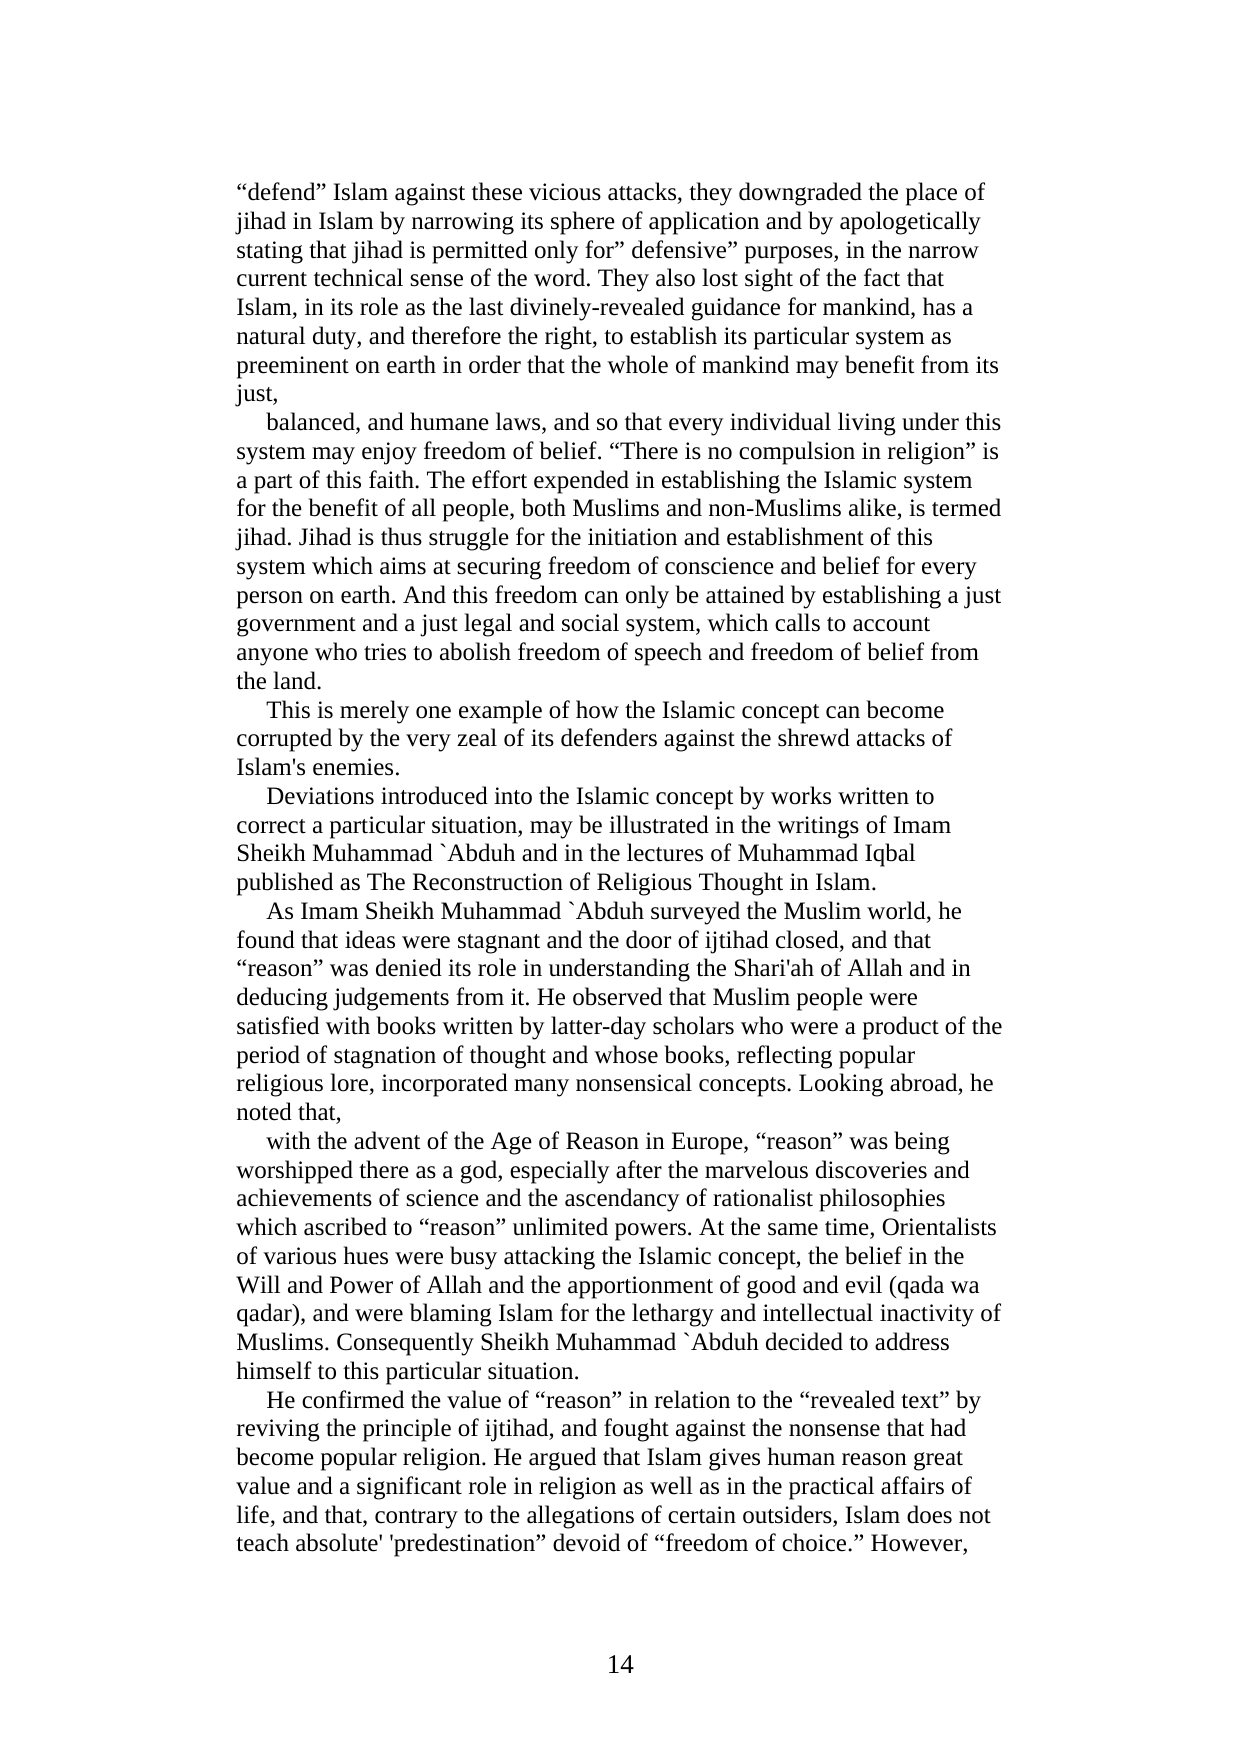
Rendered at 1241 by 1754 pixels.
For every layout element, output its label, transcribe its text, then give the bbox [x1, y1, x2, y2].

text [236, 177, 1004, 407]
text This is merely one example of how the Islamic concept can become corrupted by the very zeal of its defenders against the shrewd attacks of Islam's enemies. [236, 695, 1004, 781]
text balanced, and humane laws, and so that every individual living under this system may enjoy freedom of belief. “There is no compulsion in religion” is a part of this faith. The effort expended in establishing the Islamic system for the benefit of all people, both Muslims and non­-Muslims alike, is termed jihad. Jihad is thus struggle for the initiation and establishment of this system which aims at securing freedom of conscience and belief for every person on earth. And this freedom can only be attained by establishing a just government and a just legal and social system, which calls to account anyone who tries to abolish freedom of speech and freedom of belief from the land. [236, 407, 1004, 695]
text with the advent of the Age of Reason in Europe, “reason” was being worshipped there as a god, especially after the marvelous discoveries and achievements of science and the ascendancy of rationalist philosophies which ascribed to “reason” unlimited powers. At the same time, Orientalists of various hues were busy attacking the Islamic concept, the belief in the Will and Power of Allah and the apportionment of good and evil (qada wa qadar), and were blaming Islam for the lethargy and intellectual inactivity of Muslims. Consequently Sheikh Muhammad `Abduh decided to address himself to this particular situation. [236, 1126, 1004, 1385]
text Deviations introduced into the Islamic concept by works written to correct a particular situation, may be illustrated in the writings of Imam Sheikh Muhammad `Abduh and in the lectures of Muhammad Iqbal published as The Reconstruction of Religious Thought in Islam. [236, 781, 1004, 896]
text As Imam Sheikh Muhammad `Abduh surveyed the Muslim world, he found that ideas were stagnant and the door of ijtihad closed, and that “reason” was denied its role in understanding the Shari'ah of Allah and in deducing judgements from it. He observed that Muslim people were satisfied with books written by latter-day scholars who were a product of the period of stagnation of thought and whose books, reflecting popular religious lore, incorporated many nonsensical con­cepts. Looking abroad, he noted that, [236, 896, 1004, 1126]
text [236, 1385, 1004, 1557]
